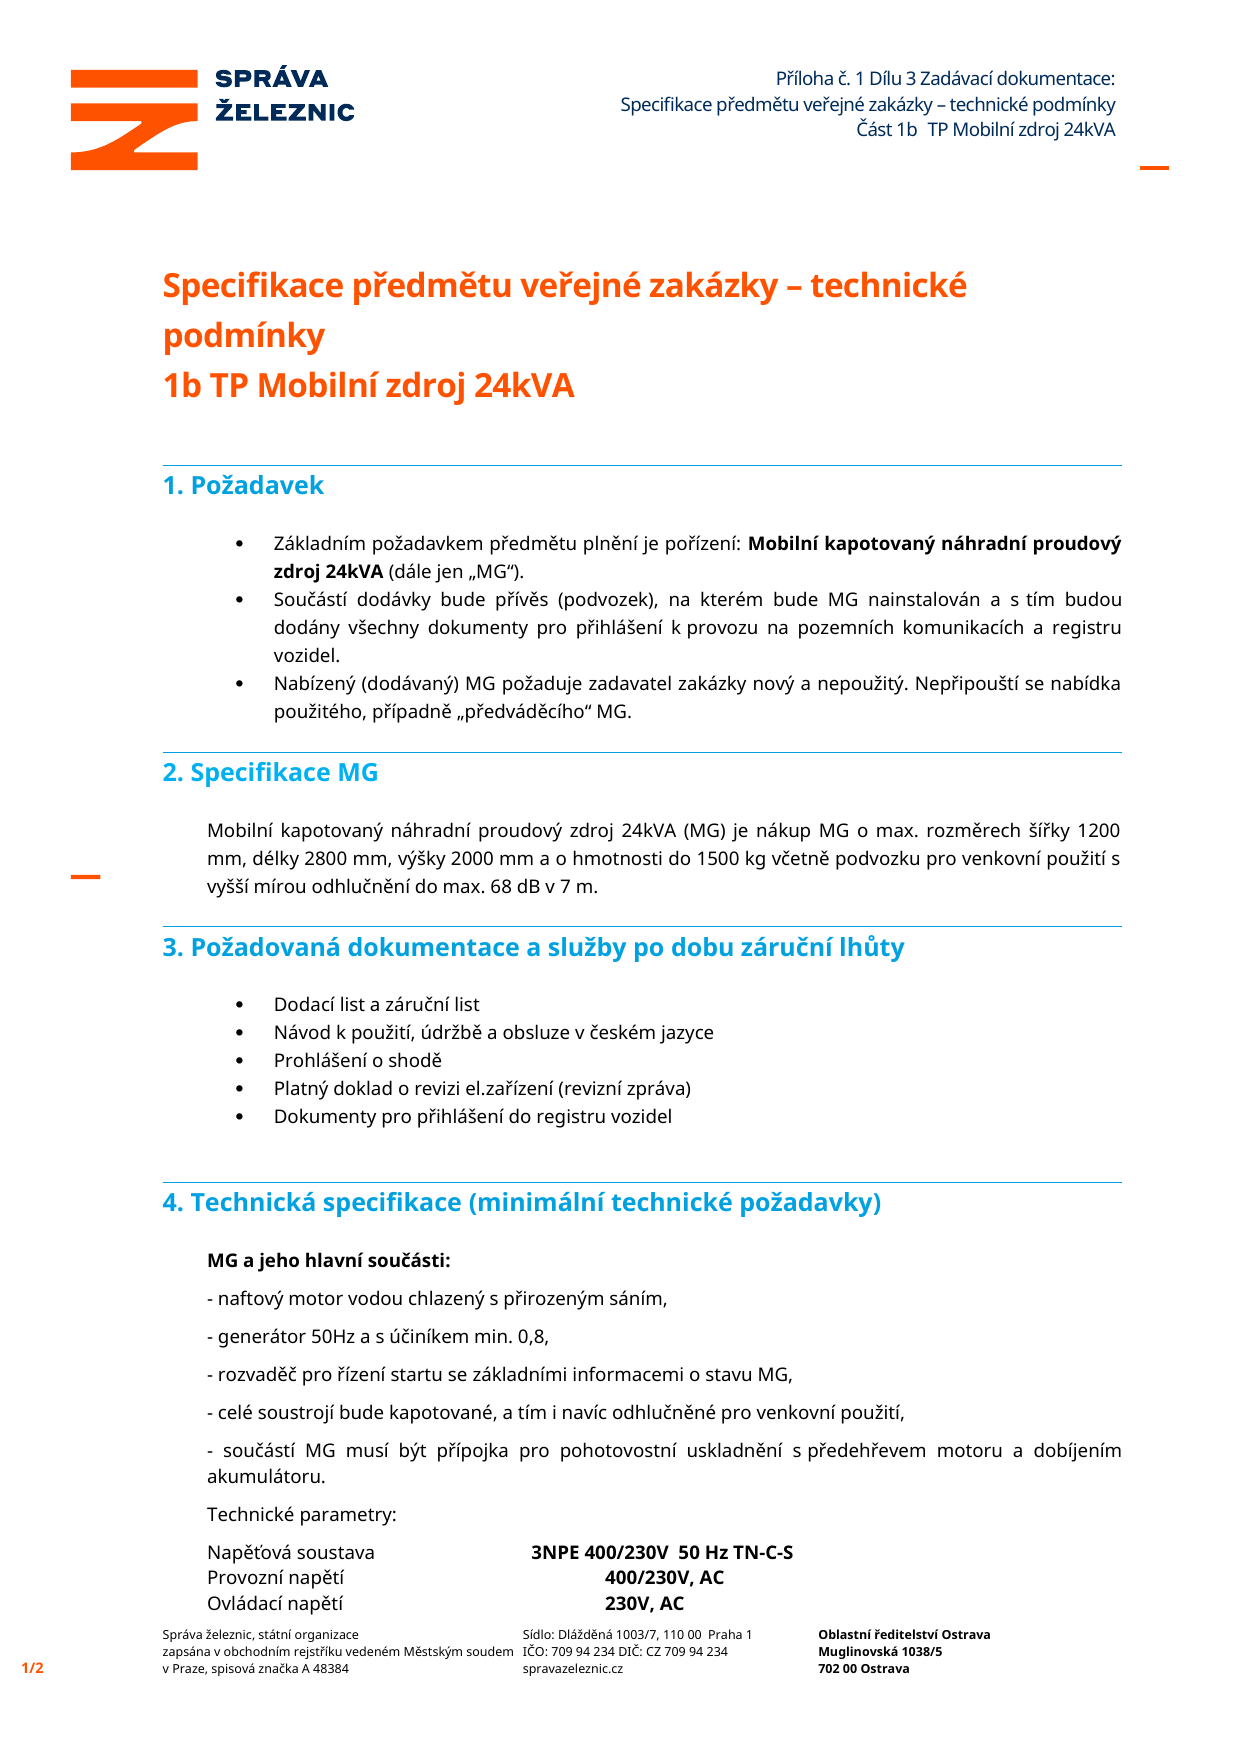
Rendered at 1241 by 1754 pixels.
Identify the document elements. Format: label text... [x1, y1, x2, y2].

text Napěťová soustava 3NPE 400/230V 50 Hz TN-C-S [207, 1539, 1122, 1564]
list Základním požadavkem předmětu plnění je pořízení: Mobilní kapotovaný náhradní proudový zdroj 24kVA (dále jen „MG“). [236, 530, 1122, 584]
text Ovládací napětí 230V, AC [207, 1590, 1122, 1616]
text Technické parametry: [207, 1501, 1122, 1526]
list Dodací list a záruční list [236, 992, 1122, 1017]
list Prohlášení o shodě [236, 1048, 1122, 1073]
text - rozvaděč pro řízení startu se základními informacemi o stavu MG, [207, 1361, 1122, 1387]
list Součástí dodávky bude přívěs (podvozek), na kterém bude MG nainstalován a s tím budou dodány všechny dokumenty pro přihlášení k provozu na pozemních komunikacích a registru vozidel. [236, 586, 1122, 668]
subtitle 1. Požadavek [162, 466, 1122, 502]
list Nabízený (dodávaný) MG požaduje zadavatel zakázky nový a nepoužitý. Nepřipouští se nabídka použitého, případně „předváděcího“ MG. [236, 671, 1122, 724]
text Mobilní kapotovaný náhradní proudový zdroj 24kVA (MG) je nákup MG o max. rozměrech šířky 1200 mm, délky 2800 mm, výšky 2000 mm a o hmotnosti do 1500 kg včetně podvozku pro venkovní použití s vyšší mírou odhlučnění do max. 68 dB v 7 m. [207, 817, 1122, 899]
text - naftový motor vodou chlazený s přirozeným sáním, [207, 1285, 1122, 1311]
text - generátor 50Hz a s účiníkem min. 0,8, [207, 1323, 1122, 1349]
text Provozní napětí 400/230V, AC [207, 1564, 1122, 1590]
subtitle 1b TP Mobilní zdroj 24kVA [162, 362, 1122, 407]
list Platný doklad o revizi el.zařízení (revizní zpráva) [236, 1076, 1122, 1101]
list Dokumenty pro přihlášení do registru vozidel [236, 1104, 1122, 1129]
subtitle 3. Požadovaná dokumentace a služby po dobu záruční lhůty [162, 927, 1122, 963]
list Návod k použití, údržbě a obsluze v českém jazyce [236, 1020, 1122, 1045]
text - součástí MG musí být přípojka pro pohotovostní uskladnění s předehřevem motoru a dobíjením akumulátoru. [207, 1437, 1122, 1488]
text - celé soustrojí bude kapotované, a tím i navíc odhlučněné pro venkovní použití, [207, 1399, 1122, 1425]
text MG a jeho hlavní součásti: [207, 1247, 1122, 1273]
subtitle 2. Specifikace MG [162, 753, 1122, 789]
subtitle Specifikace předmětu veřejné zakázky – technické podmínky [162, 262, 1122, 357]
subtitle 4. Technická specifikace (minimální technické požadavky) [162, 1183, 1122, 1219]
